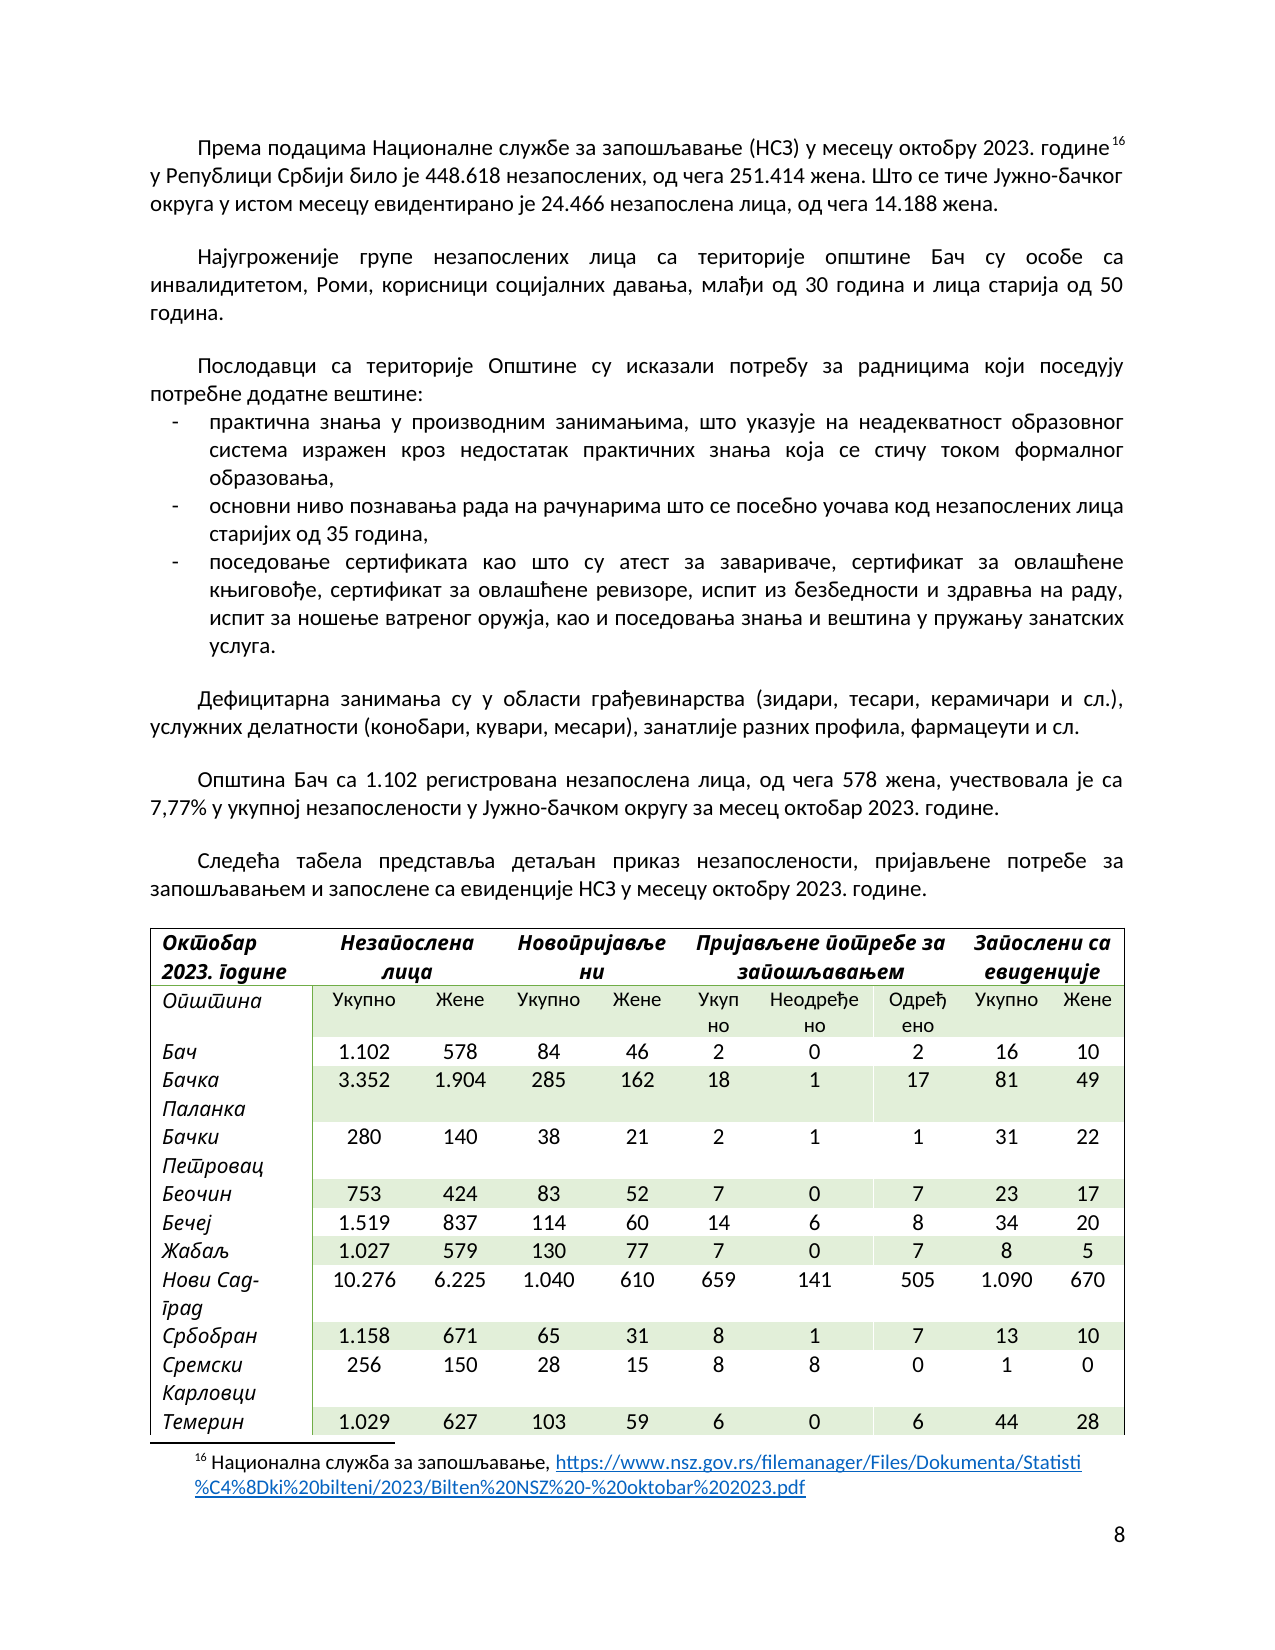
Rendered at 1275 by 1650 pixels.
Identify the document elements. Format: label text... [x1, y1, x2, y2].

table_cell 65 [504, 1322, 593, 1350]
table_cell 17 [874, 1066, 962, 1122]
table_header Запослени са евиденције [962, 929, 1124, 985]
table_cell 17 [1051, 1179, 1124, 1208]
table_cell 1 [755, 1322, 873, 1350]
table_cell 1.102 [313, 1037, 416, 1066]
list поседовање сертификата као што су атест за завариваче, сертификат за овлашћене књиговође, сертификат за овлашћене ревизоре, испит из безбедности и здравња на раду, испит за ношење ватреног оружја, као и поседовања знања и вештина у пружању занатских услуга. [172, 547, 1125, 659]
text Најугроженије групе незапослених лица са територије општине Бач су особе са инвалидитетом, Роми, корисници социјалних давања, млађи од 30 година и лица старија од 50 година. [150, 242, 1125, 326]
table_header Незапослена лица [313, 929, 504, 985]
table_cell 1.027 [313, 1236, 416, 1265]
table_header Октобар 2023. године [151, 929, 312, 985]
table_cell 38 [504, 1123, 593, 1179]
table_cell 1 [874, 1123, 962, 1179]
table_cell 1 [962, 1350, 1051, 1407]
table_cell 837 [416, 1208, 504, 1236]
table_cell 10 [1051, 1037, 1124, 1066]
table_cell Укупно [962, 986, 1051, 1037]
table_cell 8 [962, 1236, 1051, 1265]
table_cell 424 [416, 1179, 504, 1208]
table_cell 81 [962, 1066, 1051, 1122]
table_cell 8 [874, 1208, 962, 1236]
table_cell 1 [755, 1066, 873, 1122]
table_cell 505 [874, 1265, 962, 1322]
table_cell 0 [755, 1407, 873, 1435]
table_cell 162 [593, 1066, 681, 1122]
table_cell Бач [151, 1037, 312, 1066]
table_cell 3.352 [313, 1066, 416, 1122]
table_cell 28 [504, 1350, 593, 1407]
table_cell 256 [313, 1350, 416, 1407]
table_cell 1.040 [504, 1265, 593, 1322]
table_cell Сремски Карловци [151, 1350, 312, 1407]
table_cell Жене [1051, 986, 1124, 1037]
table_cell 7 [681, 1236, 755, 1265]
text Послодавци са територије Општине су исказали потребу за радницима који поседују потребне додатне вештине: [150, 351, 1125, 407]
table_cell Укупно [681, 986, 755, 1037]
table_cell 0 [755, 1236, 873, 1265]
table_cell Жабаљ [151, 1236, 312, 1265]
text Према подацима Националне службе за запошљавање (НСЗ) у месецу октобру 2023. године у Републици Србији било је 448.618 незапослених, од чега 251.414 жена. Што се тиче Јужно-бачког округа у истом месецу евидентирано је 24.466 незапослена лица, од чега 14.188 жена. [150, 133, 1125, 217]
table_cell Жене [593, 986, 681, 1037]
table_cell 22 [1051, 1123, 1124, 1179]
table_cell 83 [504, 1179, 593, 1208]
table_cell 610 [593, 1265, 681, 1322]
table_cell Беочин [151, 1179, 312, 1208]
table_cell 52 [593, 1179, 681, 1208]
table_cell 1.904 [416, 1066, 504, 1122]
table_cell 59 [593, 1407, 681, 1435]
table_cell 150 [416, 1350, 504, 1407]
table_cell 141 [755, 1265, 873, 1322]
table_cell 285 [504, 1066, 593, 1122]
table_cell 10 [1051, 1322, 1124, 1350]
list основни ниво познавања рада на рачунарима што се посебно уочава код незапослених лица старијих од 35 година, [172, 491, 1125, 547]
table_cell Укупно [504, 986, 593, 1037]
table_cell 60 [593, 1208, 681, 1236]
table_cell Неодређено [755, 986, 873, 1037]
table_cell 46 [593, 1037, 681, 1066]
table_cell 6 [755, 1208, 873, 1236]
table_cell 20 [1051, 1208, 1124, 1236]
table_cell 1.519 [313, 1208, 416, 1236]
table_cell 578 [416, 1037, 504, 1066]
table_cell 23 [962, 1179, 1051, 1208]
table_cell 1.029 [313, 1407, 416, 1435]
table_cell 28 [1051, 1407, 1124, 1435]
table_cell 8 [681, 1350, 755, 1407]
table_cell 1 [755, 1123, 873, 1179]
table_cell 15 [593, 1350, 681, 1407]
table_cell Укупно [313, 986, 416, 1037]
table_header Новопријављени [504, 929, 681, 985]
table_cell 49 [1051, 1066, 1124, 1122]
table_cell Бачка Паланка [151, 1066, 312, 1122]
table_cell 2 [874, 1037, 962, 1066]
table_cell 77 [593, 1236, 681, 1265]
table_cell Општина [151, 986, 312, 1037]
table_cell 5 [1051, 1236, 1124, 1265]
table_cell 7 [874, 1322, 962, 1350]
table_cell 31 [593, 1322, 681, 1350]
text Дефицитарна занимања су у области грађевинарства (зидари, тесари, керамичари и сл.), услужних делатности (конобари, кувари, месари), занатлије разних профила, фармацеути и сл. [150, 684, 1125, 740]
table_cell Темерин [151, 1407, 312, 1435]
table_cell Одређено [874, 986, 962, 1037]
table_cell 2 [681, 1123, 755, 1179]
table_cell 1.158 [313, 1322, 416, 1350]
table_cell 13 [962, 1322, 1051, 1350]
table_cell 0 [1051, 1350, 1124, 1407]
table_cell 31 [962, 1123, 1051, 1179]
text Следећа табела представља детаљан приказ незапослености, пријављене потребе за запошљавањем и запослене са евиденције НСЗ у месецу октобру 2023. године. [150, 846, 1125, 902]
table_cell 6 [874, 1407, 962, 1435]
table_cell 1.090 [962, 1265, 1051, 1322]
table_cell 44 [962, 1407, 1051, 1435]
table_header Пријављене потребе за запошљавањем [681, 929, 962, 985]
table_cell 2 [681, 1037, 755, 1066]
table_cell 670 [1051, 1265, 1124, 1322]
table_cell 659 [681, 1265, 755, 1322]
table_cell 10.276 [313, 1265, 416, 1322]
table_cell 114 [504, 1208, 593, 1236]
table_cell 0 [755, 1179, 873, 1208]
table_cell 6.225 [416, 1265, 504, 1322]
list практична знања у производним занимањима, што указује на неадекватност образовног система изражен кроз недостатак практичних знања која се стичу током формалног образовања, [172, 407, 1125, 491]
table_cell 0 [874, 1350, 962, 1407]
table_cell 103 [504, 1407, 593, 1435]
table_cell 627 [416, 1407, 504, 1435]
table_cell 671 [416, 1322, 504, 1350]
table_cell 753 [313, 1179, 416, 1208]
table_cell 14 [681, 1208, 755, 1236]
table_cell 18 [681, 1066, 755, 1122]
table_cell 579 [416, 1236, 504, 1265]
table_cell 8 [755, 1350, 873, 1407]
table_cell 34 [962, 1208, 1051, 1236]
table_cell 7 [681, 1179, 755, 1208]
table_cell 6 [681, 1407, 755, 1435]
table_cell 16 [962, 1037, 1051, 1066]
table_cell Нови Сад- град [151, 1265, 312, 1322]
table_cell Бечеј [151, 1208, 312, 1236]
table_cell 280 [313, 1123, 416, 1179]
table_cell Србобран [151, 1322, 312, 1350]
table_cell 21 [593, 1123, 681, 1179]
table_cell 7 [874, 1179, 962, 1208]
table_cell 8 [681, 1322, 755, 1350]
table_cell Жене [416, 986, 504, 1037]
table_cell 84 [504, 1037, 593, 1066]
table_cell Бачки Петровац [151, 1123, 312, 1179]
table_cell 140 [416, 1123, 504, 1179]
table_cell 0 [755, 1037, 873, 1066]
table_cell 7 [874, 1236, 962, 1265]
table_cell 130 [504, 1236, 593, 1265]
text Општина Бач са 1.102 регистрована незапослена лица, од чега 578 жена, учествовала је са 7,77% у укупној незапослености у Јужно-бачком округу за месец октобар 2023. године. [150, 765, 1125, 821]
